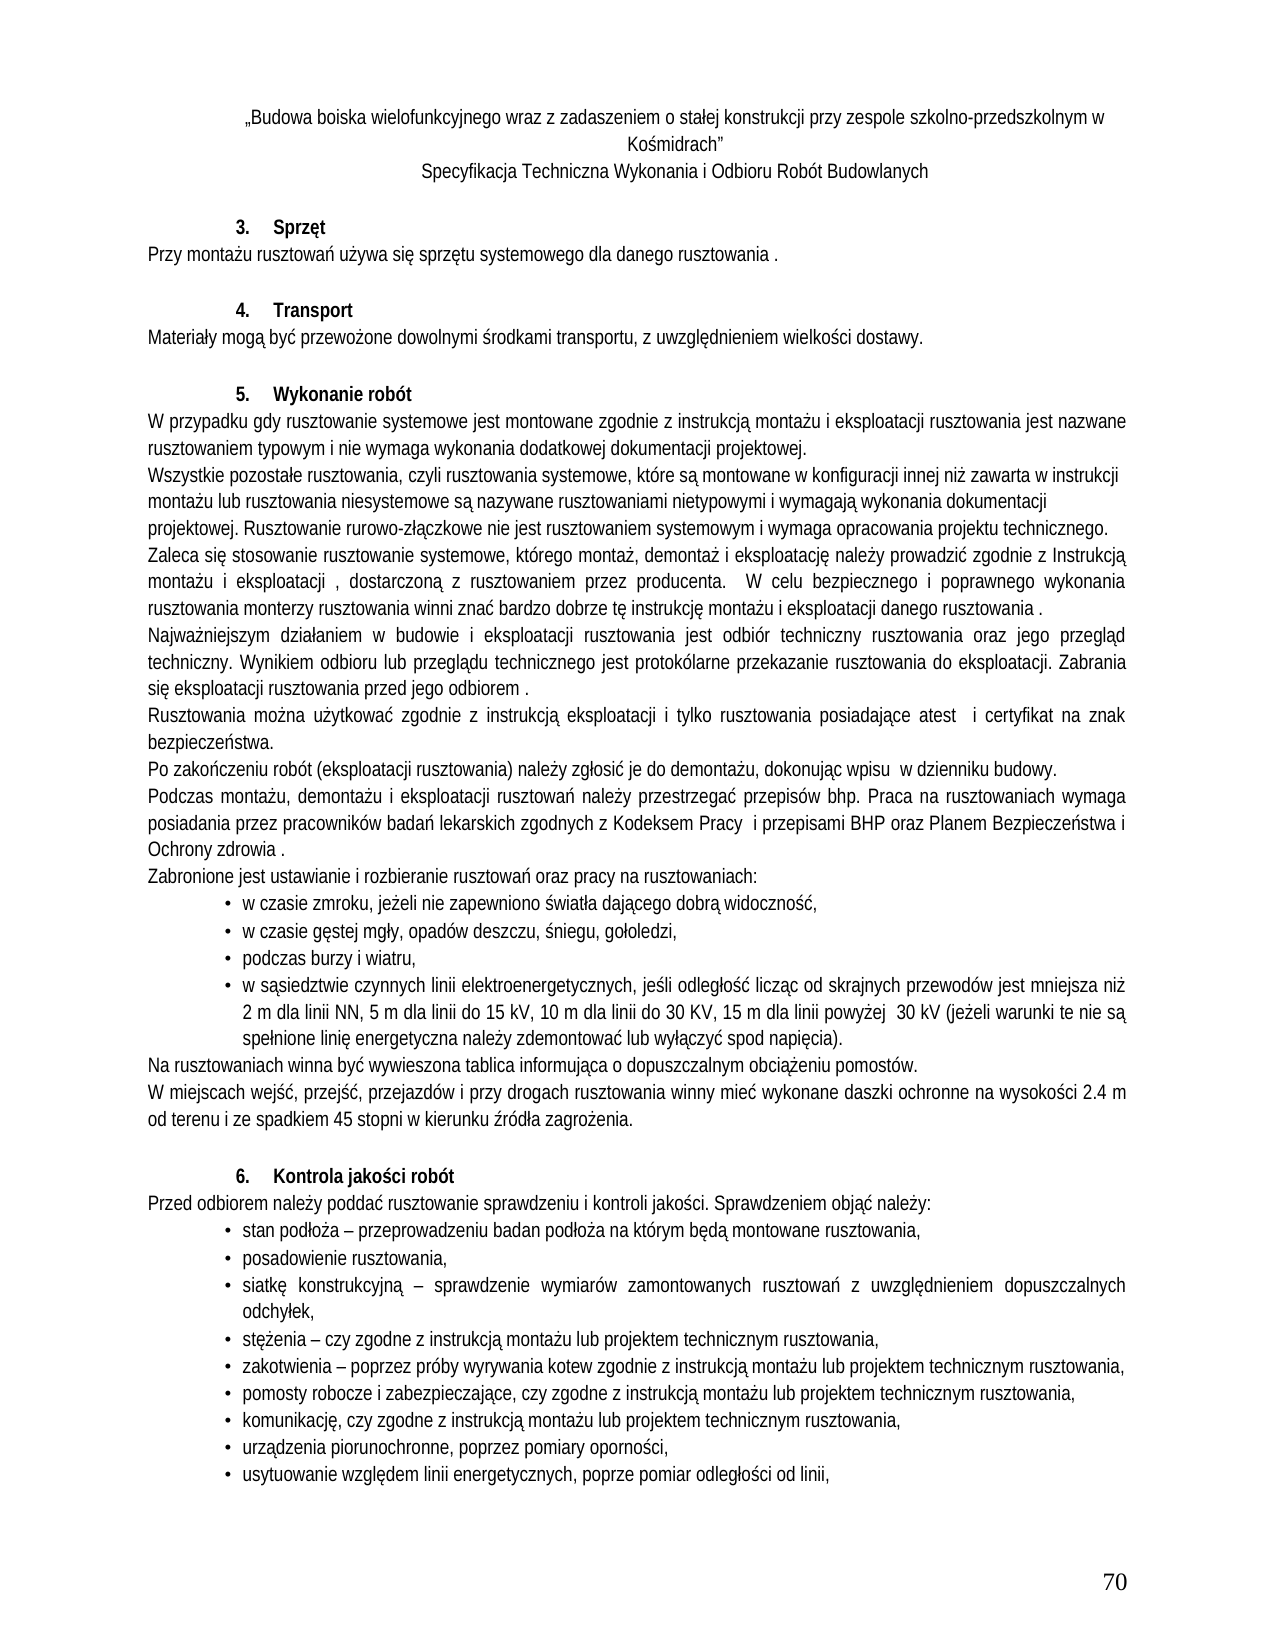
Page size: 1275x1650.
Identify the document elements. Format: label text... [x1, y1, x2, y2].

list Wykonanie robót [236, 382, 1127, 406]
text Zabronione jest ustawianie i rozbieranie rusztowań oraz pracy na rusztowaniach: [148, 864, 1127, 888]
text Zaleca się stosowanie rusztowanie systemowe, którego montaż, demontaż i eksploatację należy prowadzić zgodnie z Instrukcją montażu i eksploatacji , dostarczoną z rusztowaniem przez producenta. W celu bezpiecznego i poprawnego wykonania rusztowania monterzy rusztowania winni znać bardzo dobrze tę instrukcję montażu i eksploatacji danego rusztowania . [148, 543, 1127, 620]
text Po zakończeniu robót (eksploatacji rusztowania) należy zgłosić je do demontażu, dokonując wpisu w dzienniku budowy. [148, 757, 1127, 781]
list siatkę konstrukcyjną – sprawdzenie wymiarów zamontowanych rusztowań z uwzględnieniem dopuszczalnych odchyłek, [224, 1273, 1127, 1323]
text Rusztowania można użytkować zgodnie z instrukcją eksploatacji i tylko rusztowania posiadające atest i certyfikat na znak bezpieczeństwa. [148, 703, 1127, 754]
list stężenia – czy zgodne z instrukcją montażu lub projektem technicznym rusztowania, [224, 1326, 1127, 1351]
list w czasie zmroku, jeżeli nie zapewniono światła dającego dobrą widoczność, [224, 891, 1127, 915]
text Najważniejszym działaniem w budowie i eksploatacji rusztowania jest odbiór techniczny rusztowania oraz jego przegląd techniczny. Wynikiem odbioru lub przeglądu technicznego jest protokólarne przekazanie rusztowania do eksploatacji. Zabrania się eksploatacji rusztowania przed jego odbiorem . [148, 623, 1127, 700]
list Transport [236, 298, 1127, 322]
list zakotwienia – poprzez próby wyrywania kotew zgodnie z instrukcją montażu lub projektem technicznym rusztowania, [224, 1354, 1127, 1378]
list stan podłoża – przeprowadzeniu badan podłoża na którym będą montowane rusztowania, [224, 1218, 1127, 1242]
list urządzenia piorunochronne, poprzez pomiary oporności, [224, 1435, 1127, 1459]
list pomosty robocze i zabezpieczające, czy zgodne z instrukcją montażu lub projektem technicznym rusztowania, [224, 1381, 1127, 1405]
text Przed odbiorem należy poddać rusztowanie sprawdzeniu i kontroli jakości. Sprawdzeniem objąć należy: [148, 1191, 1127, 1215]
list Sprzęt [236, 215, 1127, 239]
text Materiały mogą być przewożone dowolnymi środkami transportu, z uwzględnieniem wielkości dostawy. [148, 325, 1127, 349]
text Podczas montażu, demontażu i eksploatacji rusztowań należy przestrzegać przepisów bhp. Praca na rusztowaniach wymaga posiadania przez pracowników badań lekarskich zgodnych z Kodeksem Pracy i przepisami BHP oraz Planem Bezpieczeństwa i Ochrony zdrowia . [148, 784, 1127, 861]
list komunikację, czy zgodne z instrukcją montażu lub projektem technicznym rusztowania, [224, 1408, 1127, 1432]
list w czasie gęstej mgły, opadów deszczu, śniegu, gołoledzi, [224, 918, 1127, 943]
list w sąsiedztwie czynnych linii elektroenergetycznych, jeśli odległość licząc od skrajnych przewodów jest mniejsza niż 2 m dla linii NN, 5 m dla linii do 15 kV, 10 m dla linii do 30 KV, 15 m dla linii powyżej 30 kV (jeżeli warunki te nie są spełnione linię energetyczna należy zdemontować lub wyłączyć spod napięcia). [224, 973, 1127, 1050]
text Przy montażu rusztowań używa się sprzętu systemowego dla danego rusztowania . [148, 242, 1127, 266]
list Kontrola jakości robót [236, 1164, 1127, 1188]
list posadowienie rusztowania, [224, 1246, 1127, 1269]
list podczas burzy i wiatru, [224, 946, 1127, 970]
text W przypadku gdy rusztowanie systemowe jest montowane zgodnie z instrukcją montażu i eksploatacji rusztowania jest nazwane rusztowaniem typowym i nie wymaga wykonania dodatkowej dokumentacji projektowej. [148, 409, 1127, 459]
text W miejscach wejść, przejść, przejazdów i przy drogach rusztowania winny mieć wykonane daszki ochronne na wysokości 2.4 m od terenu i ze spadkiem 45 stopni w kierunku źródła zagrożenia. [148, 1080, 1127, 1131]
text Wszystkie pozostałe rusztowania, czyli rusztowania systemowe, które są montowane w konfiguracji innej niż zawarta w instrukcji montażu lub rusztowania niesystemowe są nazywane rusztowaniami nietypowymi i wymagają wykonania dokumentacji projektowej. Rusztowanie rurowo-złączkowe nie jest rusztowaniem systemowym i wymaga opracowania projektu technicznego. [148, 463, 1127, 540]
list usytuowanie względem linii energetycznych, poprze pomiar odległości od linii, [224, 1462, 1127, 1486]
text Na rusztowaniach winna być wywieszona tablica informująca o dopuszczalnym obciążeniu pomostów. [148, 1053, 1127, 1077]
